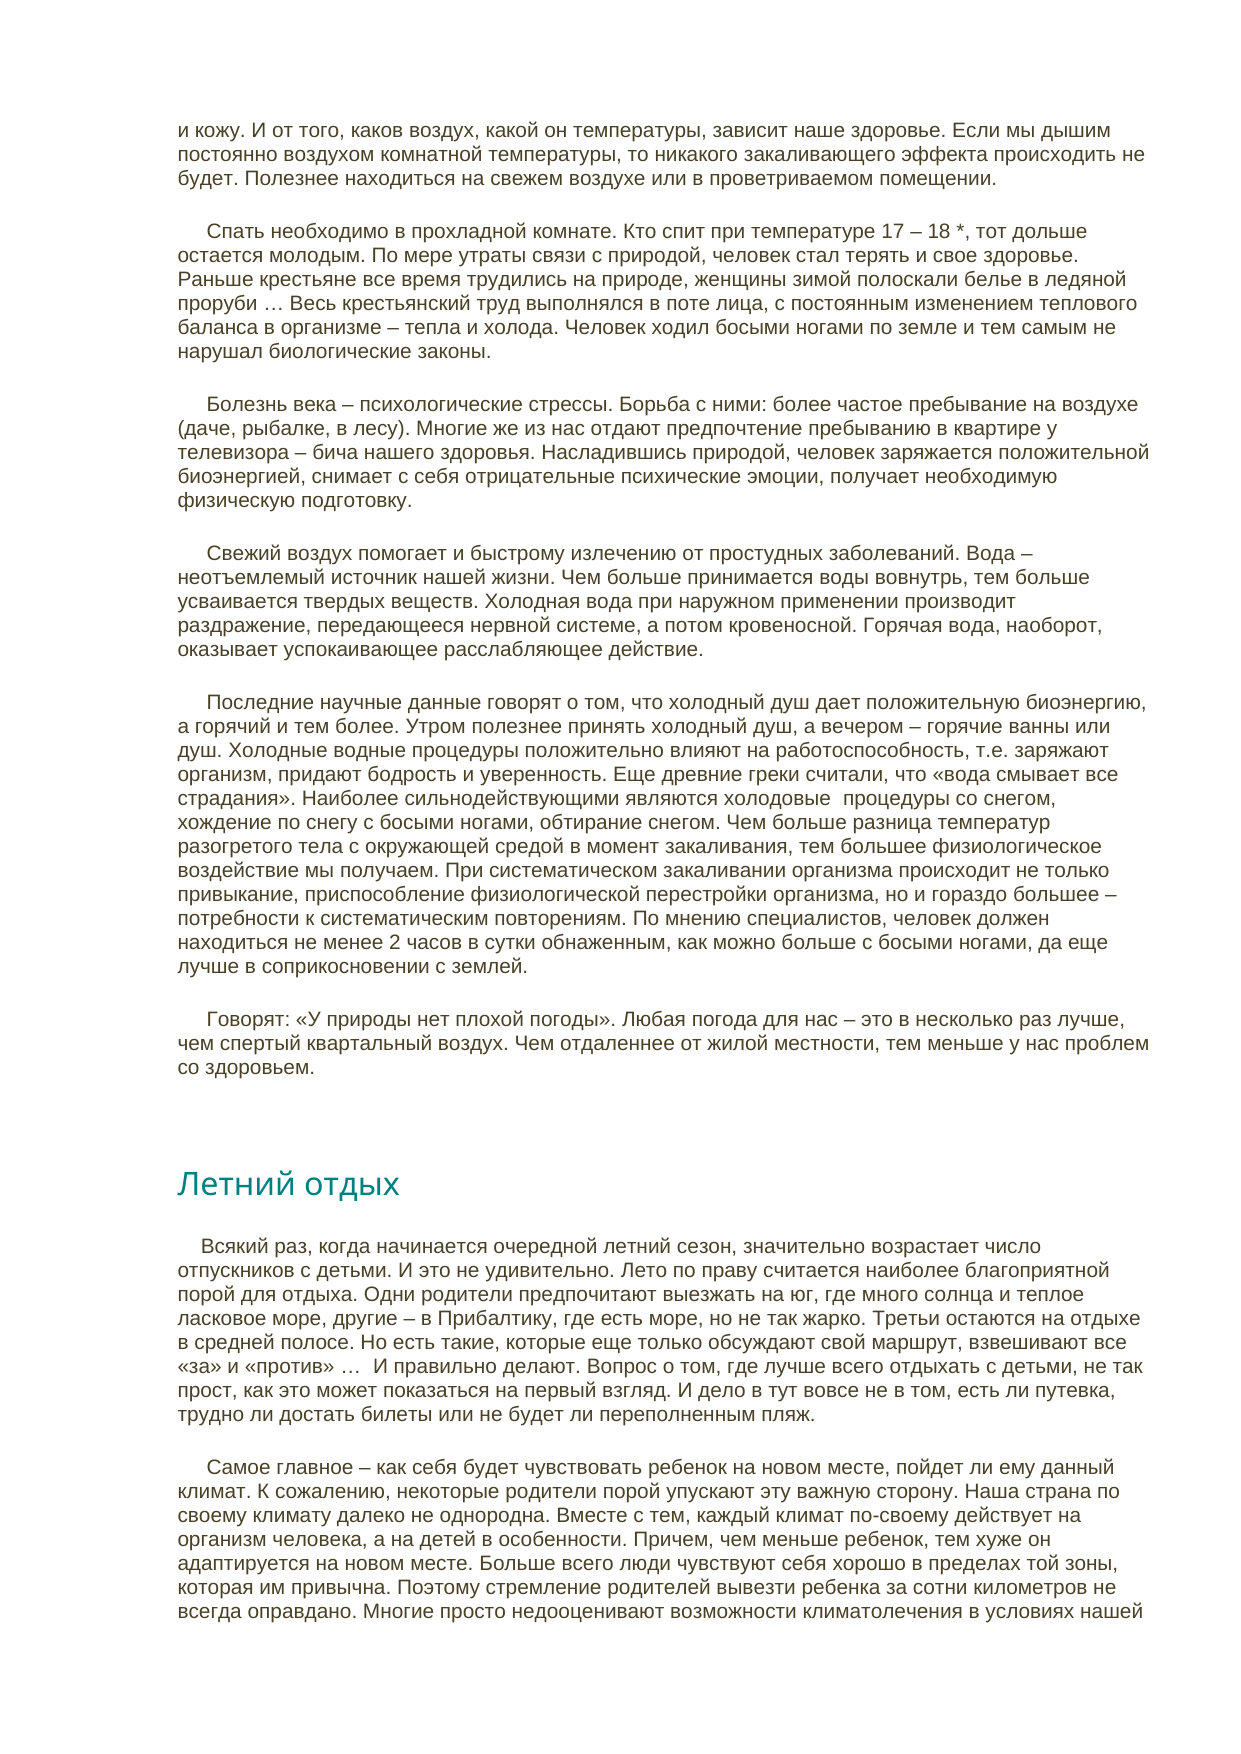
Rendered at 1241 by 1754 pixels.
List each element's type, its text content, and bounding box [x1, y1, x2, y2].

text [177, 1455, 1152, 1622]
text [177, 118, 1152, 190]
text Всякий раз, когда начинается очередной летний сезон, значительно возрастает число отпускников с детьми. И это не удивительно. Лето по праву считается наиболее благоприятной порой для отдыха. Одни родители предпочитают выезжать на юг, где много солнца и теплое ласковое море, другие – в Прибалтику, где есть море, но не так жарко. Третьи остаются на отдыхе в средней полосе. Но есть такие, которые еще только обсуждают свой маршрут, взвешивают все «за» и «против» … И правильно делают. Вопрос о том, где лучше всего отдыхать с детьми, не так прост, как это может показаться на первый взгляд. И дело в тут вовсе не в том, есть ли путевка, трудно ли достать билеты или не будет ли переполненным пляж. [177, 1234, 1152, 1426]
text Летний отдых [177, 1161, 1152, 1205]
text Свежий воздух помогает и быстрому излечению от простудных заболеваний. Вода – неотъемлемый источник нашей жизни. Чем больше принимается воды вовнутрь, тем больше усваивается твердых веществ. Холодная вода при наружном применении производит раздражение, передающееся нервной системе, а потом кровеносной. Горячая вода, наоборот, оказывает успокаивающее расслабляющее действие. [177, 541, 1152, 661]
text Болезнь века – психологические стрессы. Борьба с ними: более частое пребывание на воздухе (даче, рыбалке, в лесу). Многие же из нас отдают предпочтение пребыванию в квартире у телевизора – бича нашего здоровья. Насладившись природой, человек заряжается положительной биоэнергией, снимает с себя отрицательные психические эмоции, получает необходимую физическую подготовку. [177, 392, 1152, 512]
text Говорят: «У природы нет плохой погоды». Любая погода для нас – это в несколько раз лучше, чем спертый квартальный воздух. Чем отдаленнее от жилой местности, тем меньше у нас проблем со здоровьем. [177, 1007, 1152, 1078]
text Спать необходимо в прохладной комнате. Кто спит при температуре 17 – 18 *, тот дольше остается молодым. По мере утраты связи с природой, человек стал терять и свое здоровье. Раньше крестьяне все время трудились на природе, женщины зимой полоскали белье в ледяной проруби … Весь крестьянский труд выполнялся в поте лица, с постоянным изменением теплового баланса в организме – тепла и холода. Человек ходил босыми ногами по земле и тем самым не нарушал биологические законы. [177, 219, 1152, 363]
text Последние научные данные говорят о том, что холодный душ дает положительную биоэнергию, а горячий и тем более. Утром полезнее принять холодный душ, а вечером – горячие ванны или душ. Холодные водные процедуры положительно влияют на работоспособность, т.е. заряжают организм, придают бодрость и уверенность. Еще древние греки считали, что «вода смывает все страдания». Наиболее сильнодействующими являются холодовые процедуры со снегом, хождение по снегу с босыми ногами, обтирание снегом. Чем больше разница температур разогретого тела с окружающей средой в момент закаливания, тем большее физиологическое воздействие мы получаем. При систематическом закаливании организма происходит не только привыкание, приспособление физиологической перестройки организма, но и гораздо большее – потребности к систематическим повторениям. По мнению специалистов, человек должен находиться не менее 2 часов в сутки обнаженным, как можно больше с босыми ногами, да еще лучше в соприкосновении с землей. [177, 690, 1152, 977]
